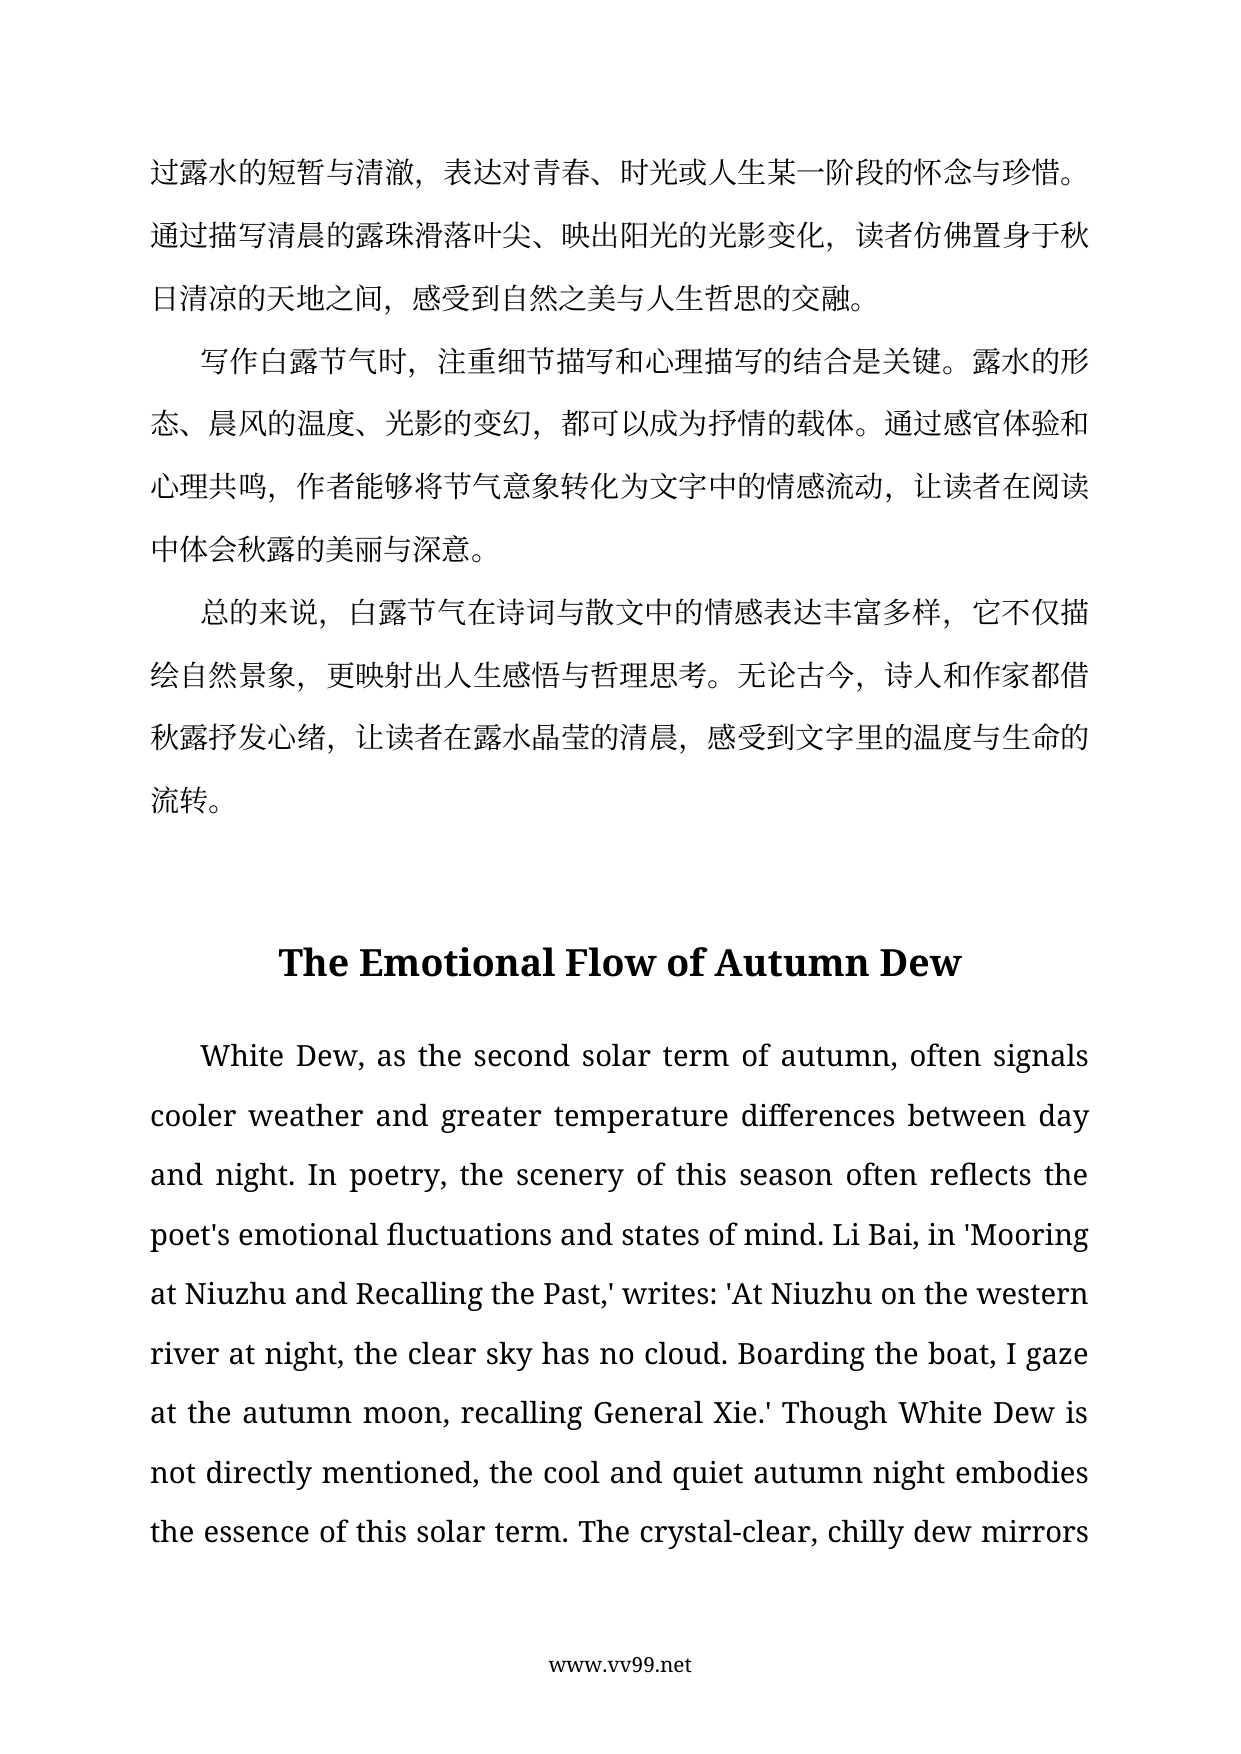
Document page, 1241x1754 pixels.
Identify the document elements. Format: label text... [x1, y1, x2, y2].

text 写作白露节气时，注重细节描写和心理描写的结合是关键。露水的形态、晨风的温度、光影的变幻，都可以成为抒情的载体。通过感官体验和心理共鸣，作者能够将节气意象转化为文字中的情感流动，让读者在阅读中体会秋露的美丽与深意。 [150, 338, 1090, 569]
text 总的来说，白露节气在诗词与散文中的情感表达丰富多样，它不仅描绘自然景象，更映射出人生感悟与哲理思考。无论古今，诗人和作家都借秋露抒发心绪，让读者在露水晶莹的清晨，感受到文字里的温度与生命的流转。 [150, 590, 1090, 820]
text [150, 150, 1090, 317]
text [150, 1036, 1090, 1551]
subtitle The Emotional Flow of Autumn Dew [150, 937, 1090, 988]
